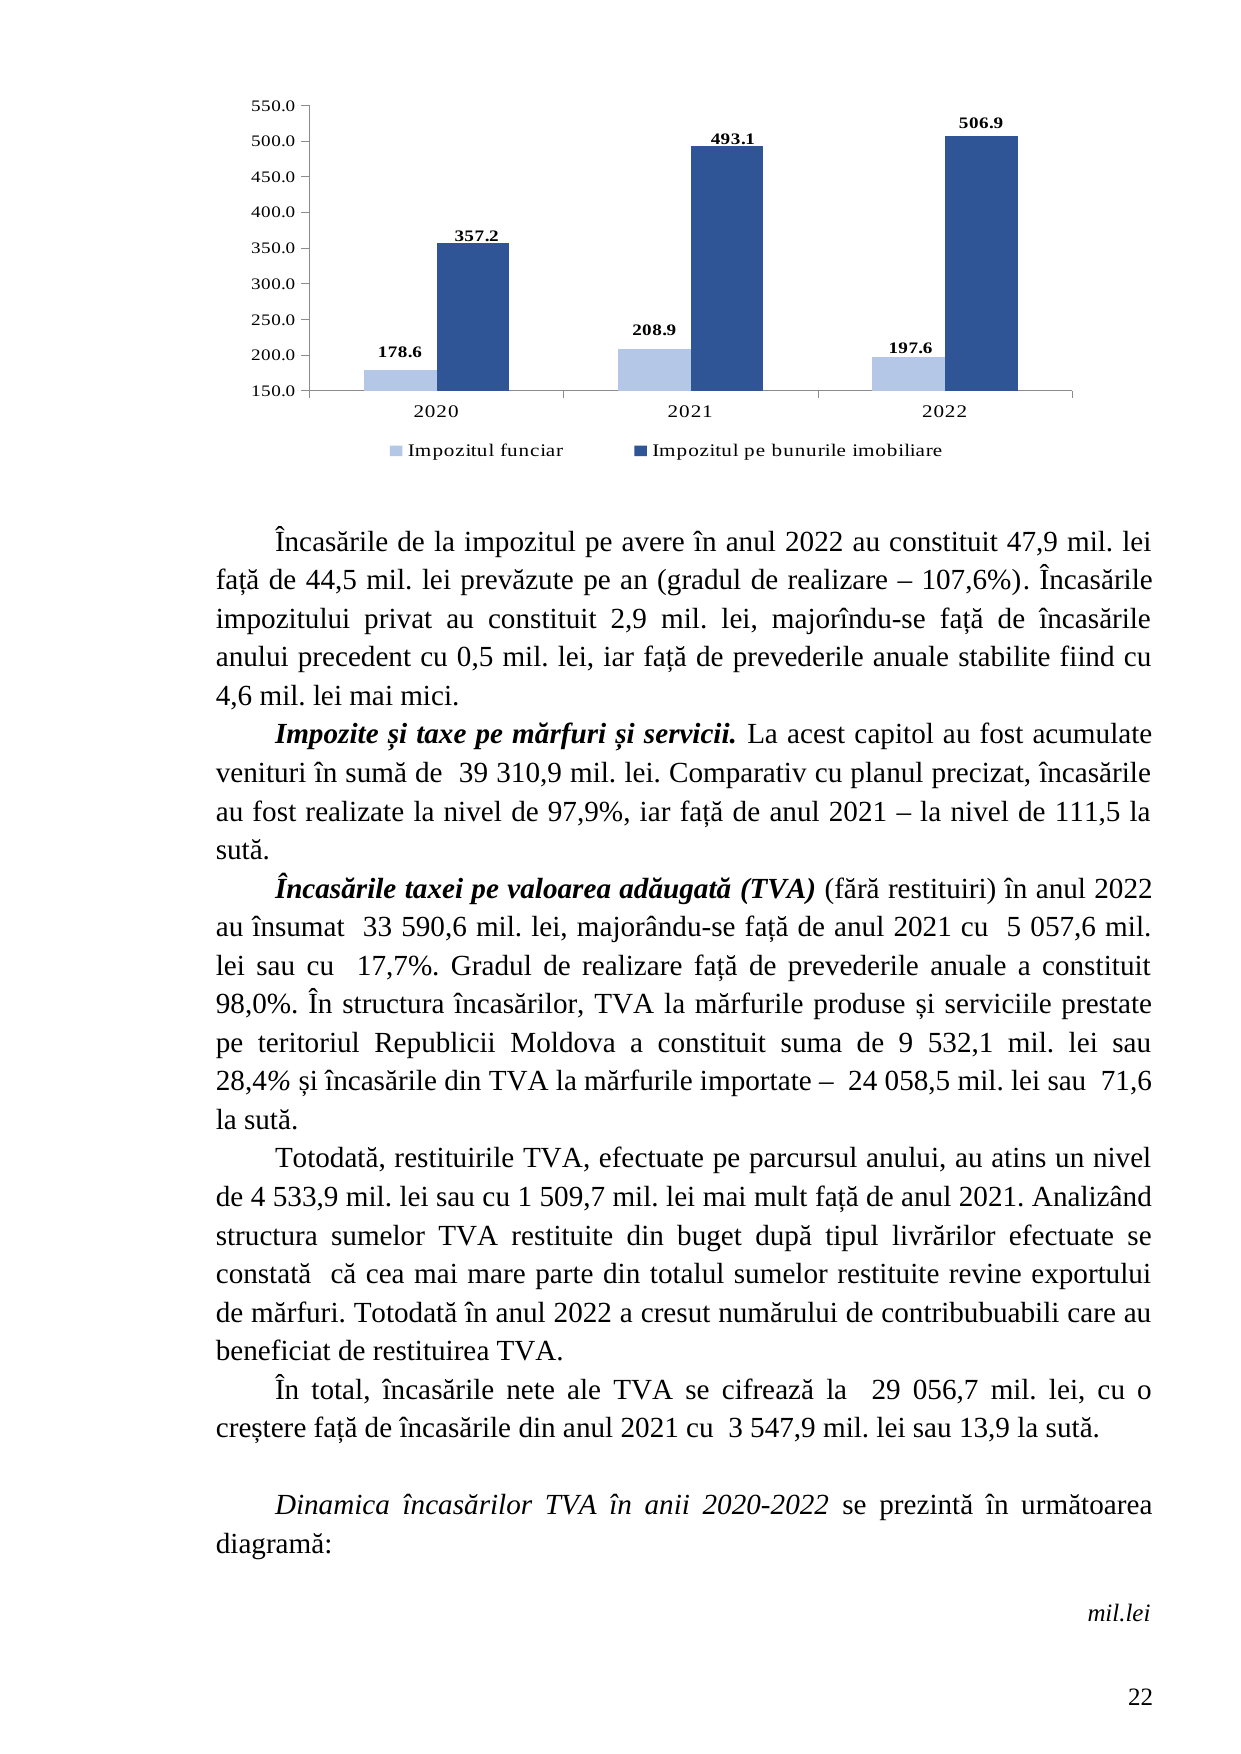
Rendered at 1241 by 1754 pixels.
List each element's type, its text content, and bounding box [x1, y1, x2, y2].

text Totodată, restituirile TVA, efectuate pe parcursul anului, au atins un nivel de 4 533,9 mil. lei sau cu 1 509,7 mil. lei mai mult față de anul 2021. Analizând structura sumelor TVA restituite din buget după tipul livrărilor efectuate se constată că cea mai mare parte din totalul sumelor restituite revine exportului de mărfuri. Totodată în anul 2022 a cresut numărului de contribubuabili care au beneficiat de restituirea TVA. [216, 1141, 1153, 1367]
text În total, încasările nete ale TVA se cifrează la 29 056,7 mil. lei, cu o creștere față de încasările din anul 2021 cu 3 547,9 mil. lei sau 13,9 la sută. [216, 1372, 1153, 1444]
text Impozite și taxe pe mărfuri și servicii. La acest capitol au fost acumulate venituri în sumă de 39 310,9 mil. lei. Comparativ cu planul precizat, încasările au fost realizate la nivel de 97,9%, iar față de anul 2021 – la nivel de 111,5 la sută. [216, 717, 1153, 866]
text Încasările taxei pe valoarea adăugată (TVA) (fără restituiri) în anul 2022 au însumat 33 590,6 mil. lei, majorându-se față de anul 2021 cu 5 057,6 mil. lei sau cu 17,7%. Gradul de realizare față de prevederile anuale a constituit 98,0%. În structura încasărilor, TVA la mărfurile produse și serviciile prestate pe teritoriul Republicii Moldova a constituit suma de 9 532,1 mil. lei sau 28,4% și încasările din TVA la mărfurile importate – 24 058,5 mil. lei sau 71,6 la sută. [216, 871, 1153, 1136]
text mil.lei [216, 1598, 1153, 1626]
text Încasările de la impozitul pe avere în anul 2022 au constituit 47,9 mil. lei față de 44,5 mil. lei prevăzute pe an (gradul de realizare – 107,6%). Încasările impozitului privat au constituit 2,9 mil. lei, majorîndu-se față de încasările anului precedent cu 0,5 mil. lei, iar față de prevederile anuale stabilite fiind cu 4,6 mil. lei mai mici. [216, 524, 1153, 712]
text Dinamica încasărilor TVA în anii 2020-2022 se prezintă în următoarea diagramă: [216, 1487, 1153, 1559]
